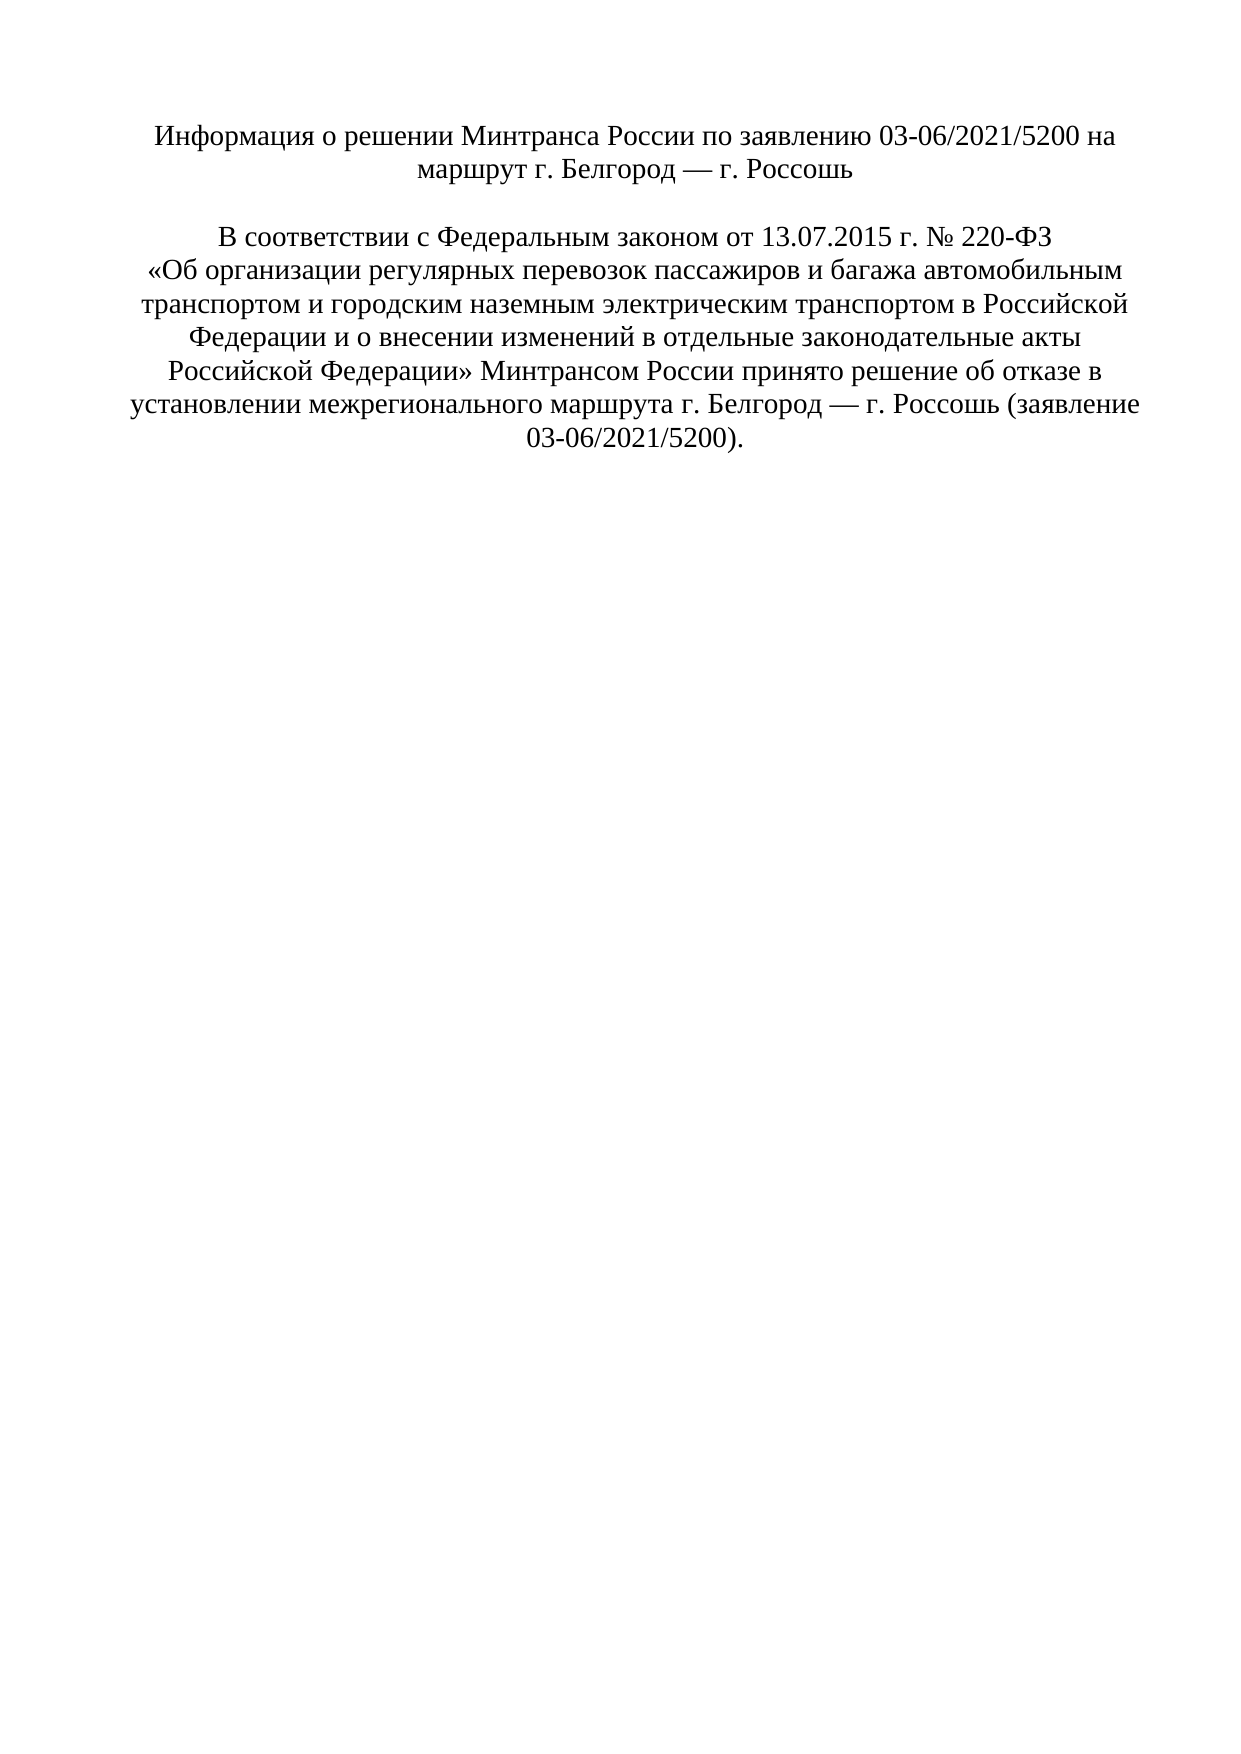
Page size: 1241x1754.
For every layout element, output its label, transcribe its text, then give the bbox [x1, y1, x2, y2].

text В соответствии с Федеральным законом от 13.07.2015 г. № 220-ФЗ «Об организации регулярных перевозок пассажиров и багажа автомобильным транспортом и городским наземным электрическим транспортом в Российской Федерации и о внесении изменений в отдельные законодательные акты Российской Федерации» Минтрансом России принято решение об отказе в установлении межрегионального маршрута г. Белгород — г. Россошь (заявление 03-06/2021/5200). [118, 219, 1152, 453]
text Информация о решении Минтранса России по заявлению 03-06/2021/5200 на маршрут г. Белгород — г. Россошь [118, 118, 1152, 185]
